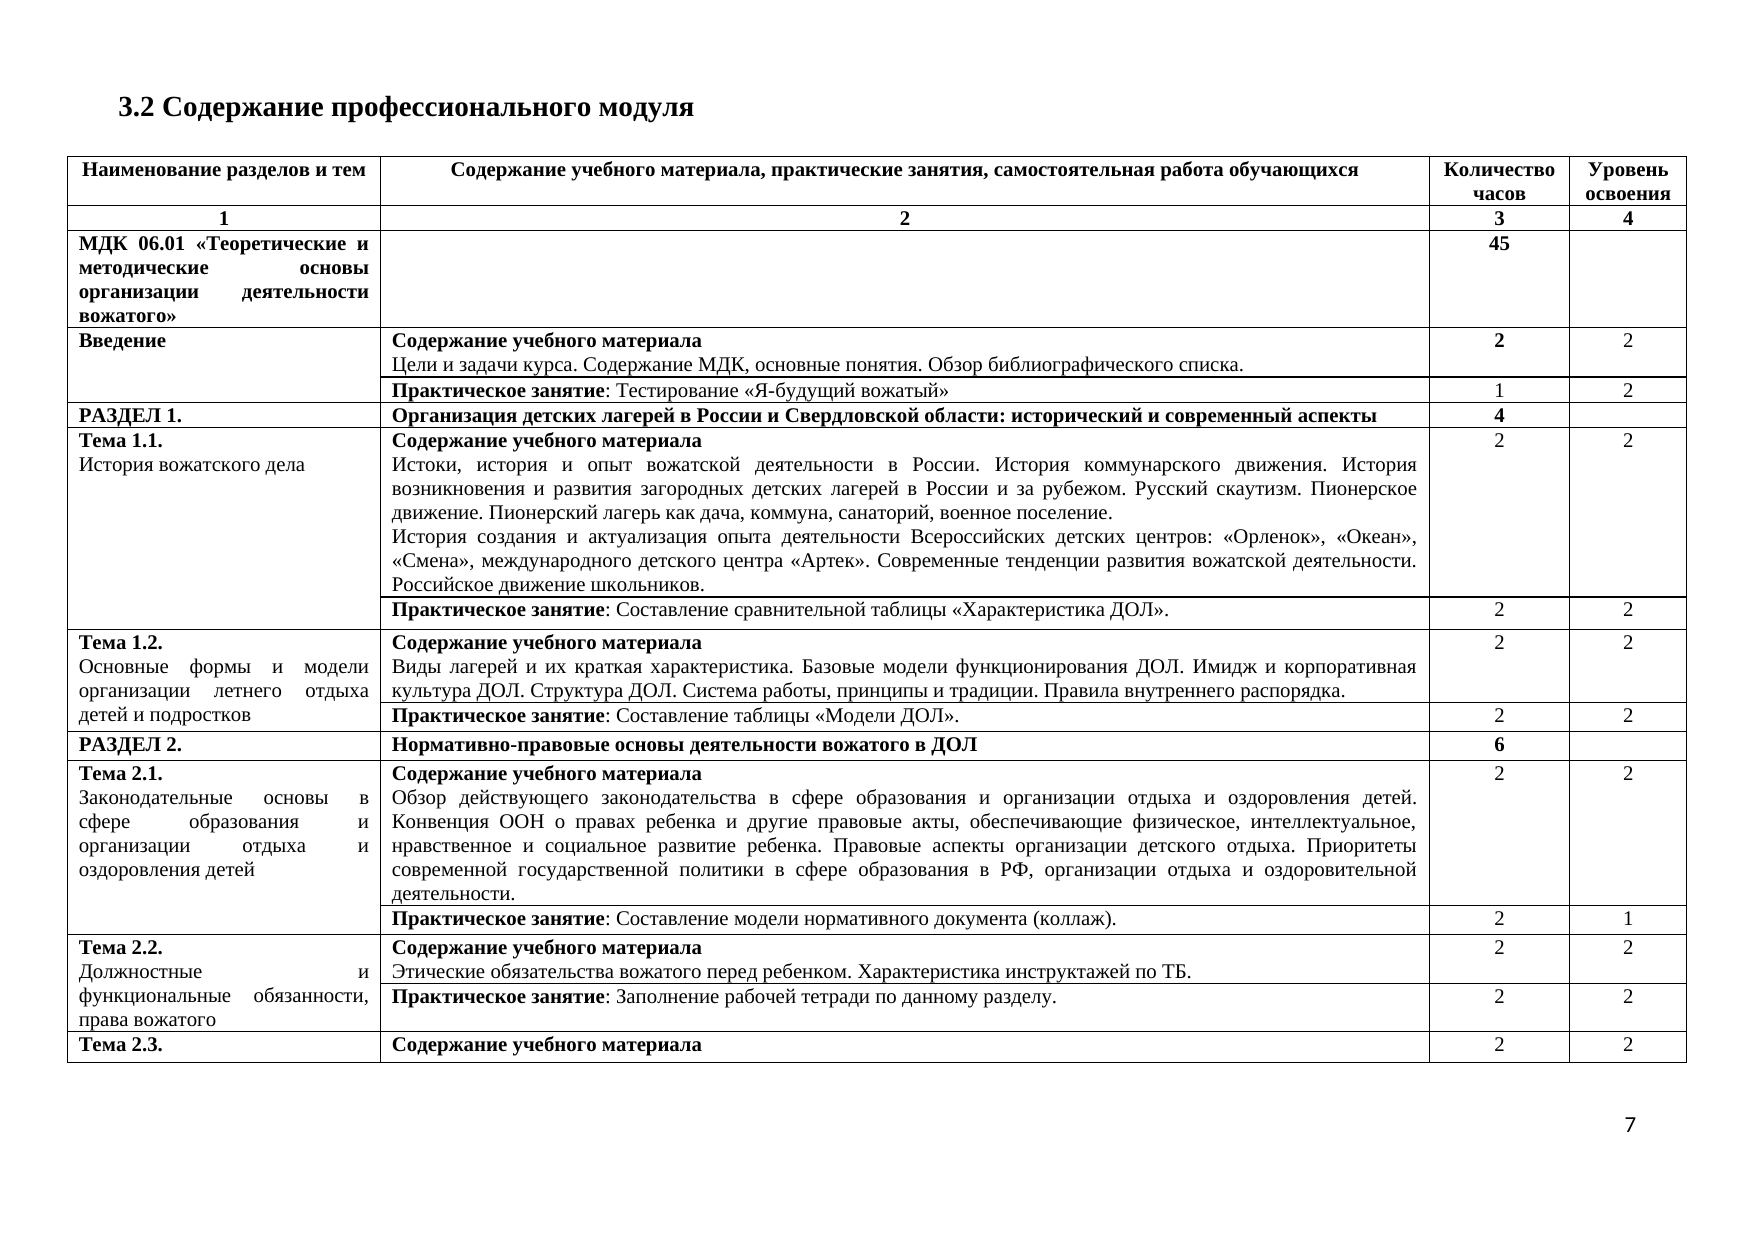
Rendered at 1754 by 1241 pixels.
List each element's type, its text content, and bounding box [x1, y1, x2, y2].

table_cell 2 [1570, 761, 1686, 905]
table_cell Содержание учебного материала Этические обязательства вожатого перед ребенком. Характеристика инструктажей по ТБ. [381, 935, 1429, 983]
table_cell МДК 06.01 «Теоретические и методические основы организации деятельности вожатого» [68, 231, 380, 327]
table_cell Практическое занятие: Тестирование «Я-будущий вожатый» [381, 378, 1429, 402]
table_cell Тема 2.1. Законодательные основы в сфере образования и организации отдыха и оздоровления детей [68, 761, 380, 934]
table_cell 2 [381, 206, 1429, 230]
table_cell Практическое занятие: Составление сравнительной таблицы «Характеристика ДОЛ». [381, 598, 1429, 629]
table_cell Содержание учебного материала Цели и задачи курса. Содержание МДК, основные понятия. Обзор библиографического списка. [381, 328, 1429, 376]
table_cell 2 [1430, 428, 1569, 596]
text 3.2 Содержание профессионального модуля [118, 89, 1636, 122]
table_cell Содержание учебного материала Обзор действующего законодательства в сфере образования и организации отдыха и оздоровления детей. Конвенция ООН о правах ребенка и другие правовые акты, обеспечивающие физическое, интеллектуальное, нравственное и социальное развитие ребенка. Правовые аспекты организации детского отдыха. Приоритеты современной государственной политики в сфере образования в РФ, организации отдыха и оздоровительной деятельности. [381, 761, 1429, 905]
table_cell Тема 1.2. Основные формы и модели организации летнего отдыха детей и подростков [68, 630, 380, 731]
table_header Содержание учебного материала, практические занятия, самостоятельная работа обучающихся [381, 157, 1429, 205]
table_cell РАЗДЕЛ 2. [68, 732, 380, 759]
table_cell РАЗДЕЛ 1. [68, 403, 380, 427]
table_header Количество часов [1430, 157, 1569, 205]
table_cell Практическое занятие: Составление модели нормативного документа (коллаж). [381, 906, 1429, 934]
table_cell [1570, 403, 1686, 427]
table_cell 2 [1570, 703, 1686, 731]
table_cell 2 [1570, 630, 1686, 702]
table_cell 2 [1570, 378, 1686, 402]
table_cell Тема 2.2. Должностные и функциональные обязанности, права вожатого [68, 935, 380, 1031]
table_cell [68, 1032, 380, 1062]
table_cell Организация детских лагерей в России и Свердловской области: исторический и современный аспекты [381, 403, 1429, 427]
table_cell 2 [1570, 428, 1686, 596]
table_cell 2 [1430, 630, 1569, 702]
table_cell 1 [68, 206, 380, 230]
table_cell Содержание учебного материала Истоки, история и опыт вожатской деятельности в России. История коммунарского движения. История возникновения и развития загородных детских лагерей в России и за рубежом. Русский скаутизм. Пионерское движение. Пионерский лагерь как дача, коммуна, санаторий, военное поселение. История создания и актуализация опыта деятельности Всероссийских детских центров: «Орленок», «Океан», «Смена», международного детского центра «Артек». Современные тенденции развития вожатской деятельности. Российское движение школьников. [381, 428, 1429, 596]
table_cell [1570, 231, 1686, 327]
table_cell 2 [1570, 328, 1686, 376]
table_cell 2 [1430, 703, 1569, 731]
table_cell 2 [1430, 984, 1569, 1031]
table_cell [381, 1032, 1429, 1062]
table_cell 4 [1430, 403, 1569, 427]
table_cell 3 [1430, 206, 1569, 230]
table_cell 2 [1430, 328, 1569, 376]
table_header Наименование разделов и тем [68, 157, 380, 205]
table_cell Практическое занятие: Заполнение рабочей тетради по данному разделу. [381, 984, 1429, 1031]
table_cell Нормативно-правовые основы деятельности вожатого в ДОЛ [381, 732, 1429, 759]
table_cell 2 [1430, 761, 1569, 905]
table_cell Введение [68, 328, 380, 402]
table_cell 1 [1570, 906, 1686, 934]
table_cell 2 [1430, 935, 1569, 983]
table_cell [1570, 732, 1686, 759]
table_cell Содержание учебного материала Виды лагерей и их краткая характеристика. Базовые модели функционирования ДОЛ. Имидж и корпоративная культура ДОЛ. Структура ДОЛ. Система работы, принципы и традиции. Правила внутреннего распорядка. [381, 630, 1429, 702]
table_cell 2 [1570, 1032, 1686, 1062]
table_cell Тема 1.1. История вожатского дела [68, 428, 380, 629]
table_header Уровень освоения [1570, 157, 1686, 205]
table_cell 4 [1570, 206, 1686, 230]
table_cell Практическое занятие: Составление таблицы «Модели ДОЛ». [381, 703, 1429, 731]
table_cell 2 [1430, 598, 1569, 629]
table_cell 1 [1430, 378, 1569, 402]
table_cell 2 [1570, 598, 1686, 629]
table_cell [381, 231, 1429, 327]
table_cell 2 [1430, 1032, 1569, 1062]
table_cell 45 [1430, 231, 1569, 327]
table_cell 2 [1430, 906, 1569, 934]
table_cell 2 [1570, 935, 1686, 983]
table_cell 6 [1430, 732, 1569, 759]
table_cell 2 [1570, 984, 1686, 1031]
